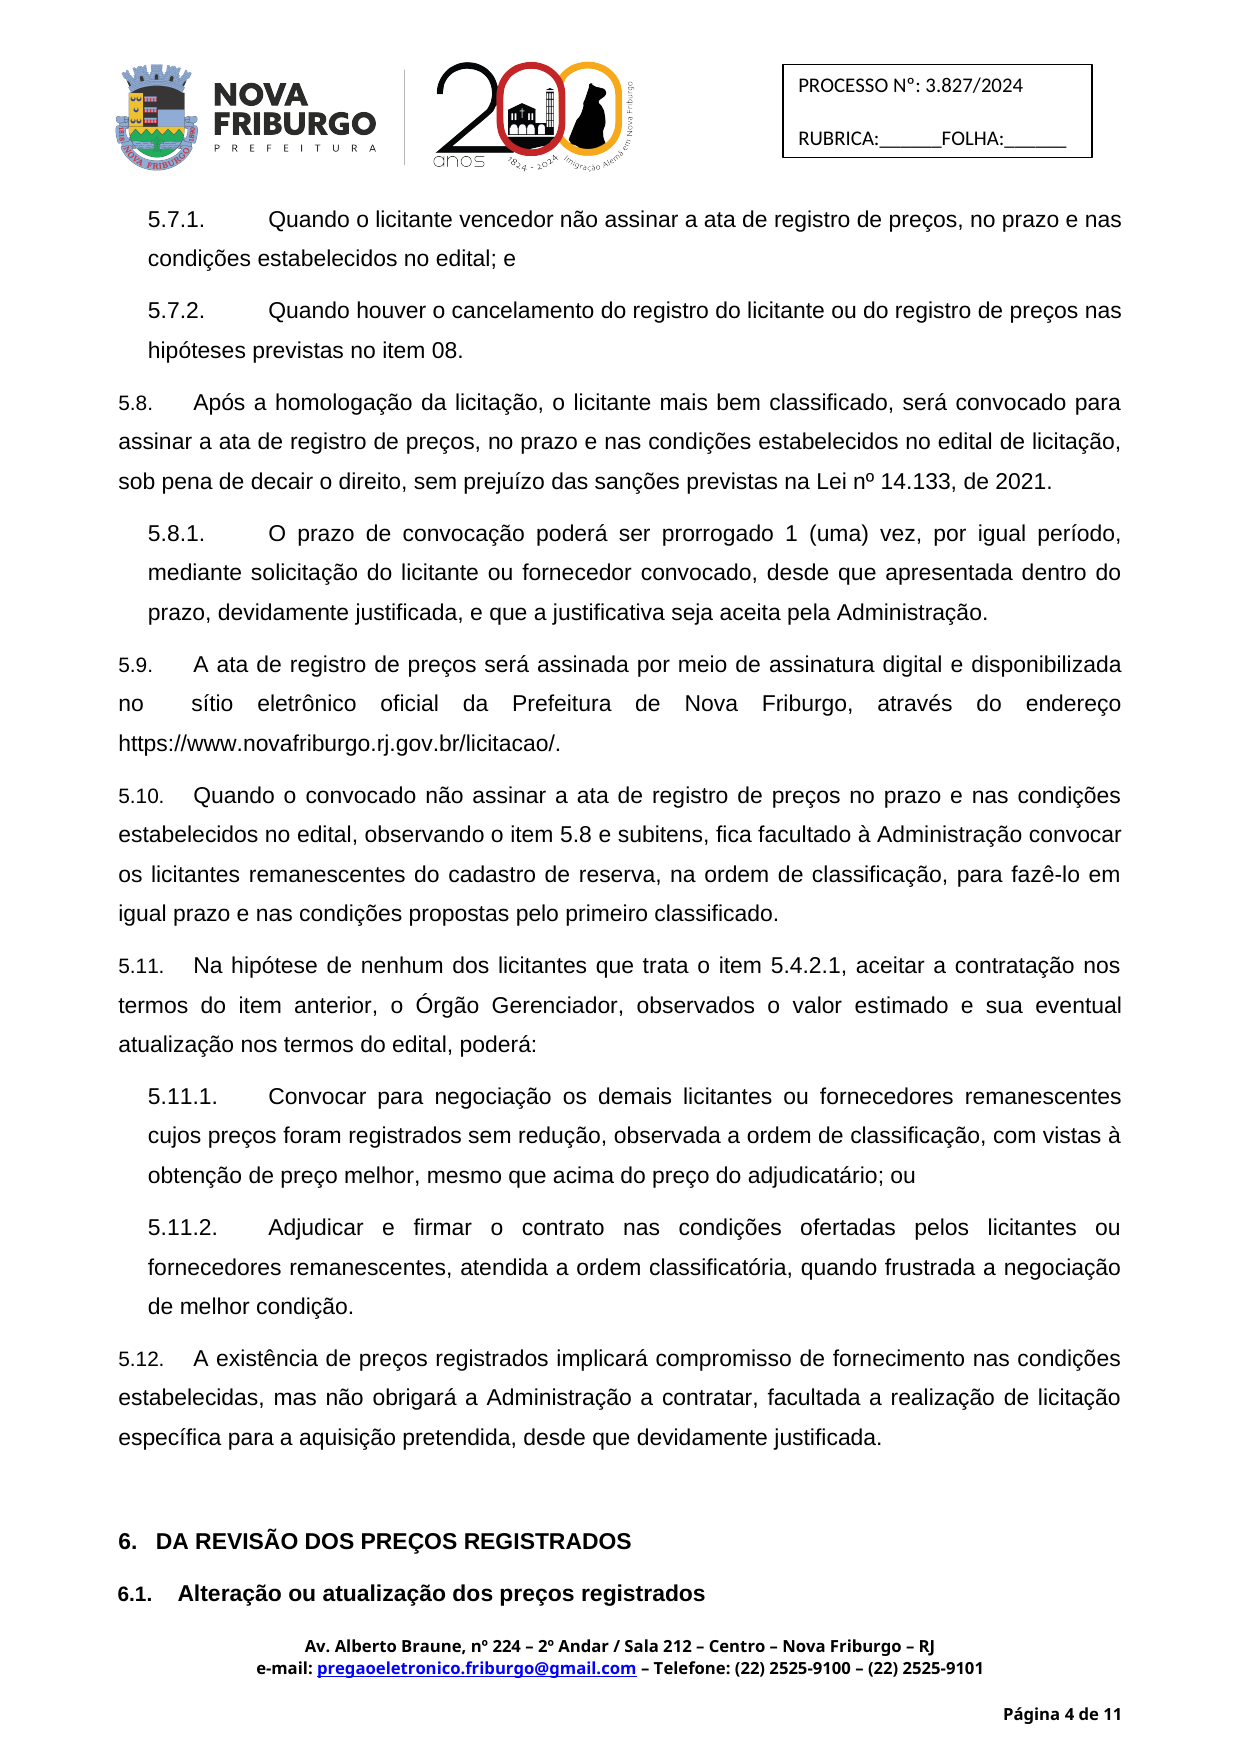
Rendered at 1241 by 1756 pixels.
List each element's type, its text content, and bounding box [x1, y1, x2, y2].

list Quando o licitante vencedor não assinar a ata de registro de preços, no prazo e nas condições estabelecidos no edital; e [148, 206, 1122, 272]
list Adjudicar e firmar o contrato nas condições ofertadas pelos licitantes ou fornecedores remanescentes, atendida a ordem classificatória, quando frustrada a negociação de melhor condição. [148, 1214, 1122, 1319]
list Na hipótese de nenhum dos licitantes que trata o item 5.4.2.1, aceitar a contratação nos termos do item anterior, o Órgão Gerenciador, observados o valor estimado e sua eventual atualização nos termos do edital, poderá: [118, 952, 1122, 1057]
list DA REVISÃO DOS PREÇOS REGISTRADOS [118, 1528, 1110, 1554]
list Quando o convocado não assinar a ata de registro de preços no prazo e nas condições estabelecidos no edital, observando o item 5.8 e subitens, fica facultado à Administração convocar os licitantes remanescentes do cadastro de reserva, na ordem de classificação, para fazê-lo em igual prazo e nas condições propostas pelo primeiro classificado. [118, 782, 1122, 926]
list O prazo de convocação poderá ser prorrogado 1 (uma) vez, por igual período, mediante solicitação do licitante ou fornecedor convocado, desde que apresentada dentro do prazo, devidamente justificada, e que a justificativa seja aceita pela Administração. [148, 520, 1122, 625]
picture [88, 29, 666, 200]
list A ata de registro de preços será assinada por meio de assinatura digital e disponibilizada no sítio eletrônico oficial da Prefeitura de Nova Friburgo, através do endereço https://www.novafriburgo.rj.gov.br/licitacao/. [118, 651, 1122, 756]
list Após a homologação da licitação, o licitante mais bem classificado, será convocado para assinar a ata de registro de preços, no prazo e nas condições estabelecidos no edital de licitação, sob pena de decair o direito, sem prejuízo das sanções previstas na Lei nº 14.133, de 2021. [118, 389, 1122, 494]
list A existência de preços registrados implicará compromisso de fornecimento nas condições estabelecidas, mas não obrigará a Administração a contratar, facultada a realização de licitação específica para a aquisição pretendida, desde que devidamente justificada. [118, 1345, 1122, 1450]
list Alteração ou atualização dos preços registrados [117, 1580, 1110, 1606]
list Convocar para negociação os demais licitantes ou fornecedores remanescentes cujos preços foram registrados sem redução, observada a ordem de classificação, com vistas à obtenção de preço melhor, mesmo que acima do preço do adjudicatário; ou [148, 1083, 1122, 1188]
list Quando houver o cancelamento do registro do licitante ou do registro de preços nas hipóteses previstas no item 08. [148, 297, 1122, 363]
